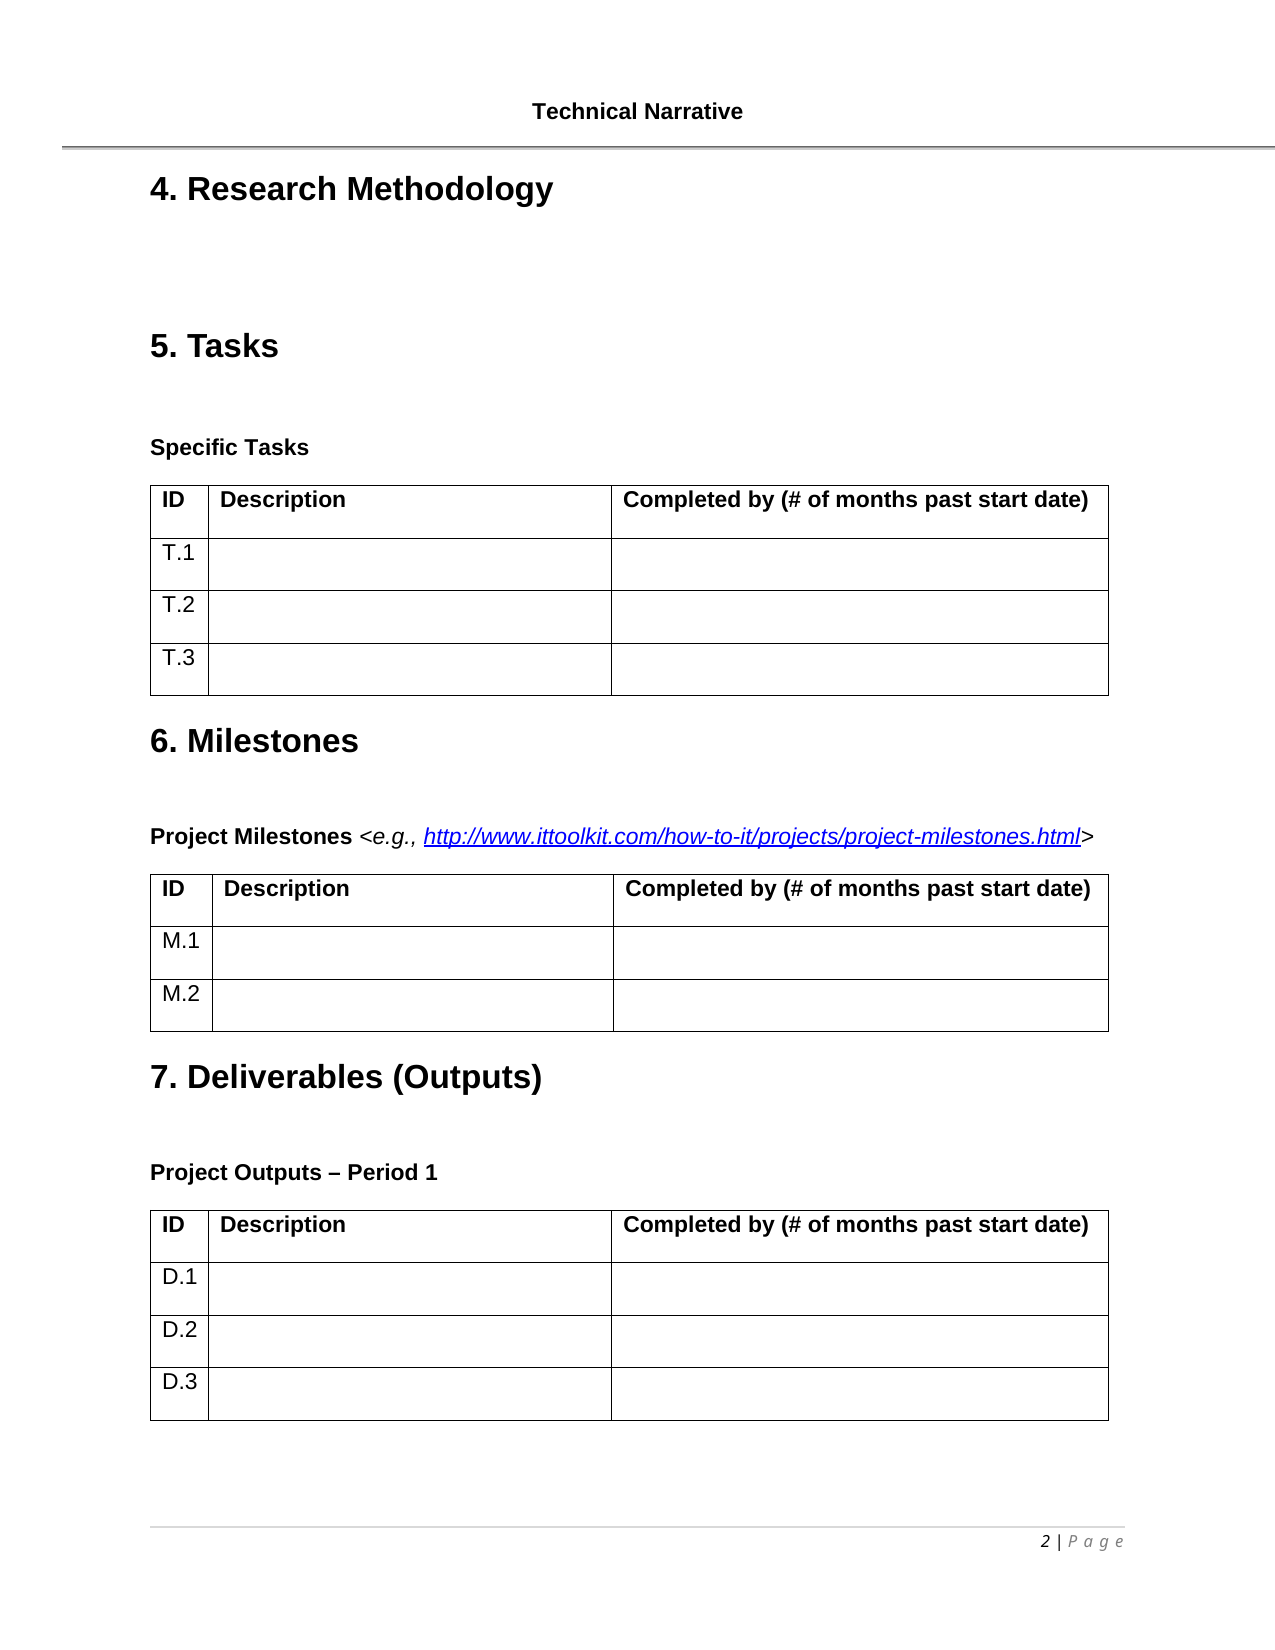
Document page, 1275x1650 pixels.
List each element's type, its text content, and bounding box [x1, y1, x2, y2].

table_header Completed by (# of months past start date) [612, 486, 1108, 538]
table_cell [209, 1316, 611, 1367]
table_cell [612, 1368, 1108, 1420]
text Project Milestones <e.g., http://www.ittoolkit.com/how-to-it/projects/project-milestones.html> [150, 823, 1125, 849]
table_cell [209, 591, 611, 643]
table_header ID [151, 875, 212, 926]
table_cell M.2 [151, 980, 212, 1031]
table_cell [213, 927, 613, 979]
table_header Completed by (# of months past start date) [614, 875, 1108, 926]
table_cell [612, 539, 1108, 590]
table_cell T.3 [151, 644, 208, 695]
table_cell [209, 1368, 611, 1420]
subtitle 7. Deliverables (Outputs) [150, 1057, 1125, 1096]
table_cell [209, 644, 611, 695]
subtitle 5. Tasks [150, 326, 1125, 364]
table_header Description [209, 1211, 611, 1262]
table_cell D.1 [151, 1263, 208, 1315]
table_cell T.2 [151, 591, 208, 643]
table_cell [612, 1316, 1108, 1367]
table_cell [209, 539, 611, 590]
table_cell D.3 [151, 1368, 208, 1420]
picture [62, 146, 1275, 150]
text Specific Tasks [150, 434, 1125, 461]
text Project Outputs – Period 1 [150, 1159, 1125, 1185]
table_cell [612, 591, 1108, 643]
table_header Completed by (# of months past start date) [612, 1211, 1108, 1262]
table_header ID [151, 1211, 208, 1262]
table_cell D.2 [151, 1316, 208, 1367]
table_cell [614, 980, 1108, 1031]
subtitle 4. Research Methodology [150, 169, 1125, 208]
table_cell [612, 644, 1108, 695]
table_cell T.1 [151, 539, 208, 590]
table_header Description [213, 875, 613, 926]
table_header Description [209, 486, 611, 538]
table_cell [612, 1263, 1108, 1315]
table_header ID [151, 486, 208, 538]
table_cell [209, 1263, 611, 1315]
table_cell M.1 [151, 927, 212, 979]
subtitle 6. Milestones [150, 721, 1125, 760]
table_cell [614, 927, 1108, 979]
table_cell [213, 980, 613, 1031]
